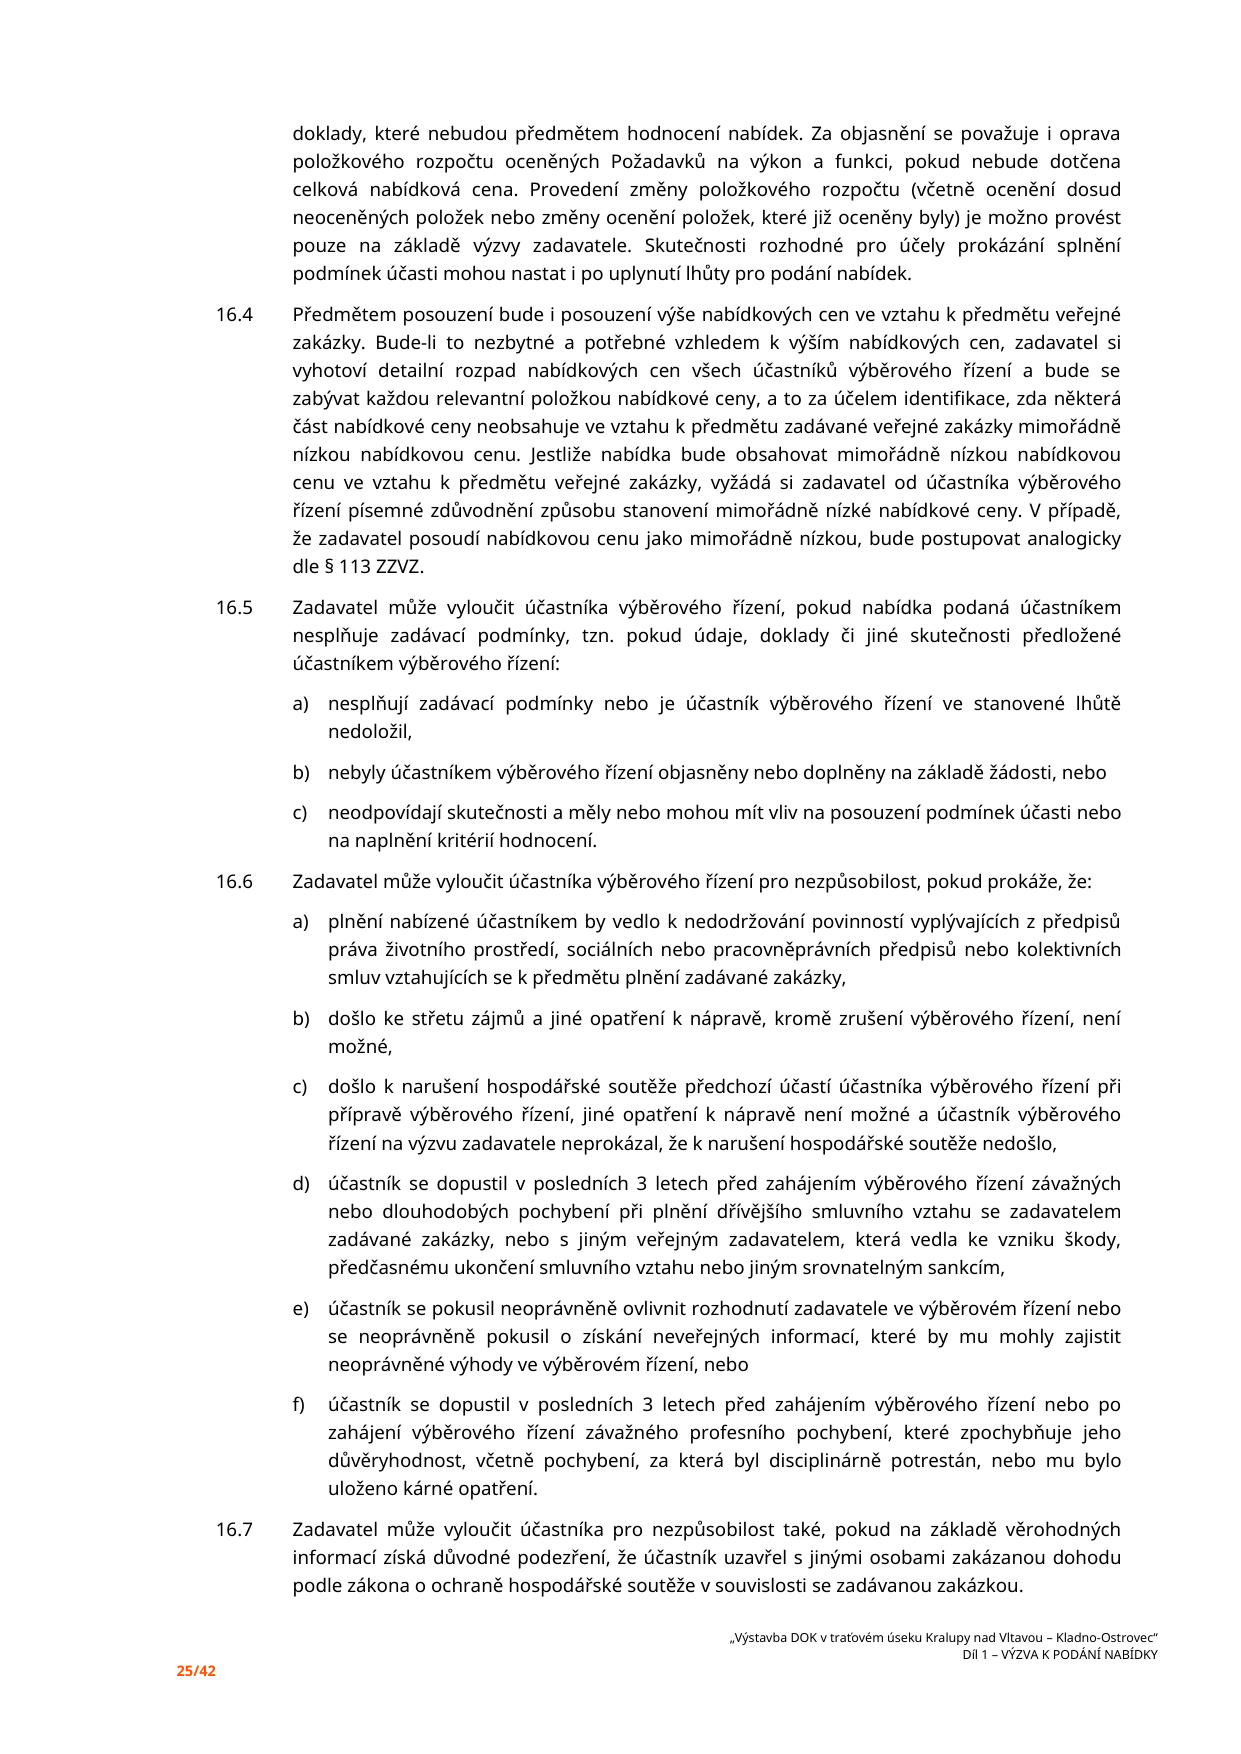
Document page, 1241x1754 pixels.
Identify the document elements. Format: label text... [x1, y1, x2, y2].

text Předmětem posouzení bude i posouzení výše nabídkových cen ve vztahu k předmětu veřejné zakázky. Bude-li to nezbytné a potřebné vzhledem k výším nabídkových cen, zadavatel si vyhotoví detailní rozpad nabídkových cen všech účastníků výběrového řízení a bude se zabývat každou relevantní položkou nabídkové ceny, a to za účelem identifikace, zda některá část nabídkové ceny neobsahuje ve vztahu k předmětu zadávané veřejné zakázky mimořádně nízkou nabídkovou cenu. Jestliže nabídka bude obsahovat mimořádně nízkou nabídkovou cenu ve vztahu k předmětu veřejné zakázky, vyžádá si zadavatel od účastníka výběrového řízení písemné zdůvodnění způsobu stanovení mimořádně nízké nabídkové ceny. V případě, že zadavatel posoudí nabídkovou cenu jako mimořádně nízkou, bude postupovat analogicky dle § 113 ZZVZ. [216, 301, 1122, 579]
text Zadavatel může vyloučit účastníka výběrového řízení, pokud nabídka podaná účastníkem nesplňuje zadávací podmínky, tzn. pokud údaje, doklady či jiné skutečnosti předložené účastníkem výběrového řízení: [216, 594, 1122, 676]
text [216, 121, 1122, 286]
list plnění nabízené účastníkem by vedlo k nedodržování povinností vyplývajících z předpisů práva životního prostředí, sociálních nebo pracovněprávních předpisů nebo kolektivních smluv vztahujících se k předmětu plnění zadávané zakázky, [292, 909, 1122, 990]
list nebyly účastníkem výběrového řízení objasněny nebo doplněny na základě žádosti, nebo [292, 759, 1122, 784]
list došlo ke střetu zájmů a jiné opatření k nápravě, kromě zrušení výběrového řízení, není možné, [292, 1005, 1122, 1059]
list došlo k narušení hospodářské soutěže předchozí účastí účastníka výběrového řízení při přípravě výběrového řízení, jiné opatření k nápravě není možné a účastník výběrového řízení na výzvu zadavatele neprokázal, že k narušení hospodářské soutěže nedošlo, [292, 1074, 1122, 1155]
list účastník se dopustil v posledních 3 letech před zahájením výběrového řízení nebo po zahájení výběrového řízení závažného profesního pochybení, které zpochybňuje jeho důvěryhodnost, včetně pochybení, za která byl disciplinárně potrestán, nebo mu bylo uloženo kárné opatření. [292, 1391, 1122, 1501]
list neodpovídají skutečnosti a měly nebo mohou mít vliv na posouzení podmínek účasti nebo na naplnění kritérií hodnocení. [292, 799, 1122, 853]
text Zadavatel může vyloučit účastníka pro nezpůsobilost také, pokud na základě věrohodných informací získá důvodné podezření, že účastník uzavřel s jinými osobami zakázanou dohodu podle zákona o ochraně hospodářské soutěže v souvislosti se zadávanou zakázkou. [216, 1516, 1122, 1598]
text Zadavatel může vyloučit účastníka výběrového řízení pro nezpůsobilost, pokud prokáže, že: [216, 868, 1122, 894]
list účastník se dopustil v posledních 3 letech před zahájením výběrového řízení závažných nebo dlouhodobých pochybení při plnění dřívějšího smluvního vztahu se zadavatelem zadávané zakázky, nebo s jiným veřejným zadavatelem, která vedla ke vzniku škody, předčasnému ukončení smluvního vztahu nebo jiným srovnatelným sankcím, [292, 1170, 1122, 1280]
list účastník se pokusil neoprávněně ovlivnit rozhodnutí zadavatele ve výběrovém řízení nebo se neoprávněně pokusil o získání neveřejných informací, které by mu mohly zajistit neoprávněné výhody ve výběrovém řízení, nebo [292, 1295, 1122, 1376]
list nesplňují zadávací podmínky nebo je účastník výběrového řízení ve stanovené lhůtě nedoložil, [292, 691, 1122, 744]
